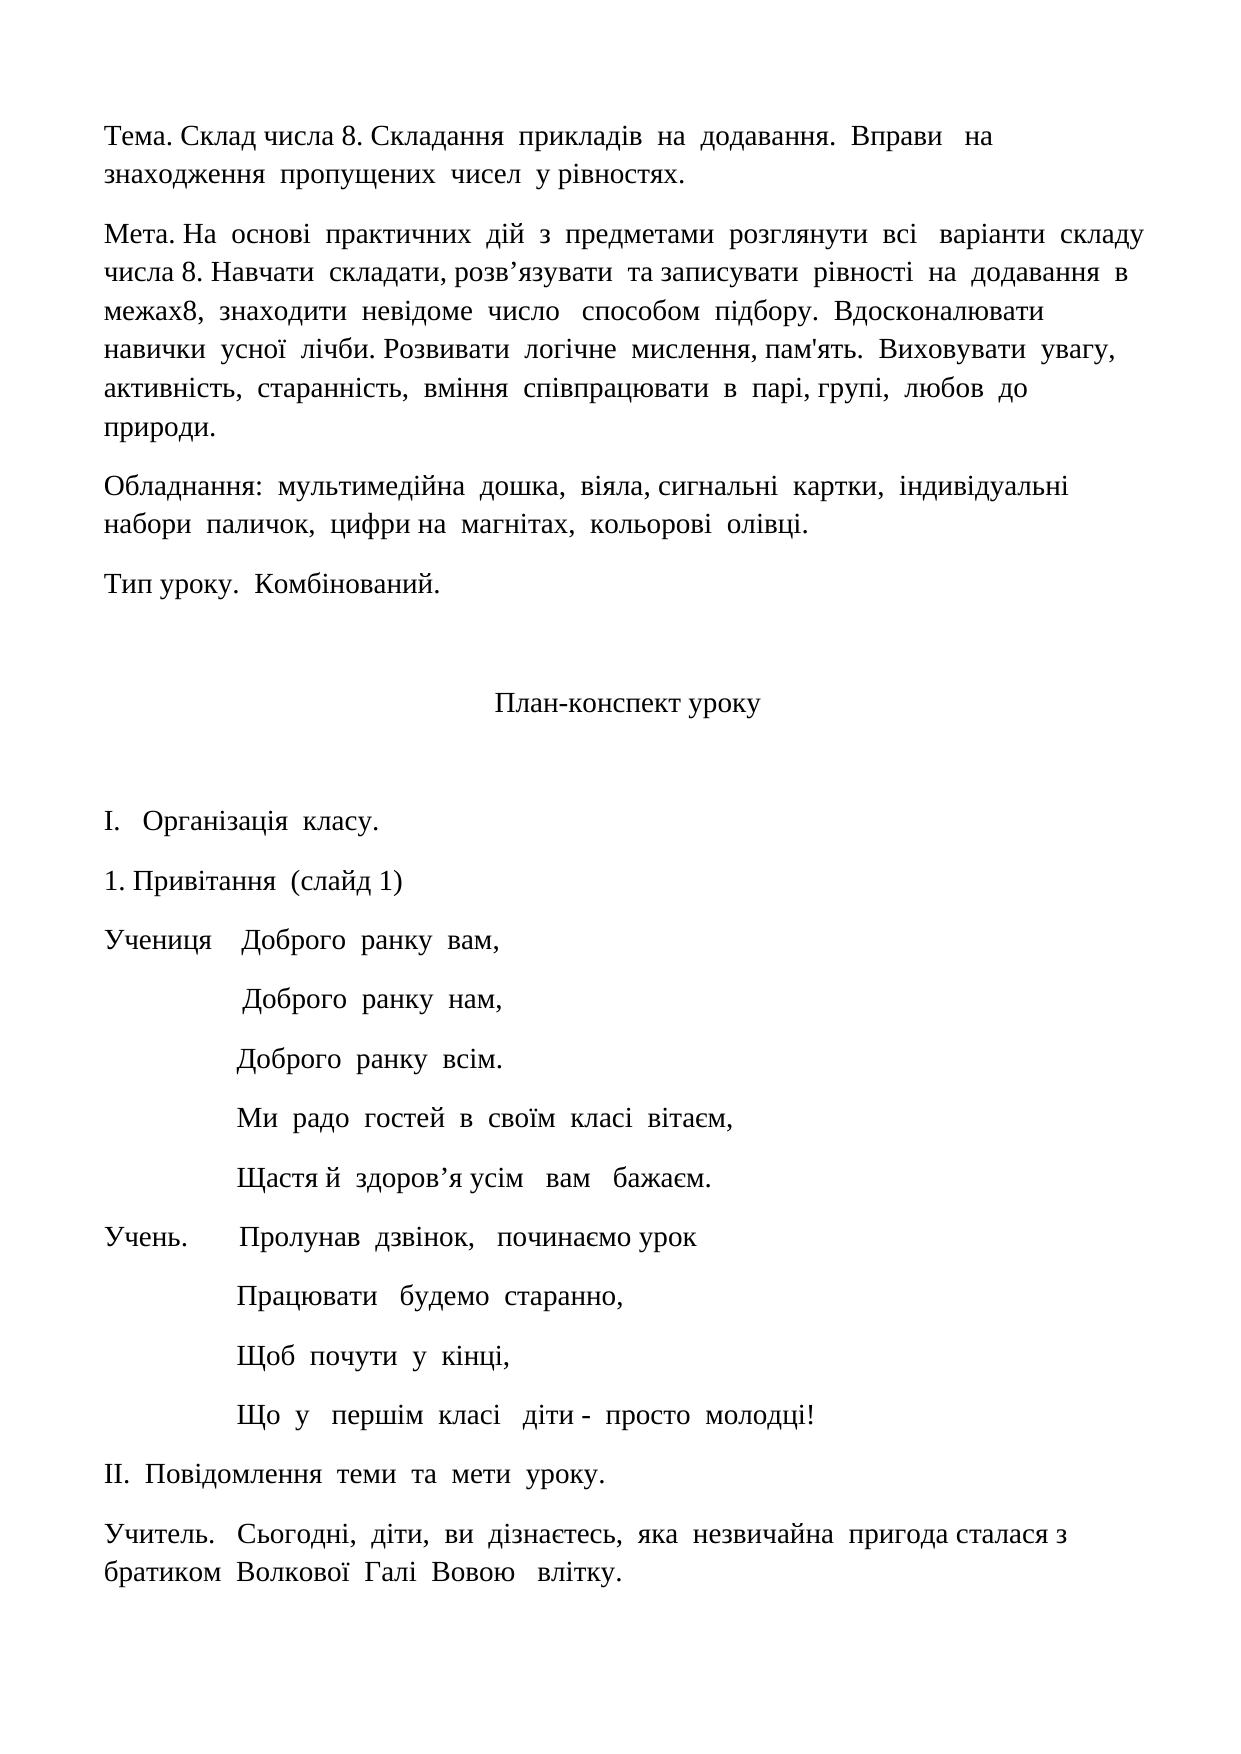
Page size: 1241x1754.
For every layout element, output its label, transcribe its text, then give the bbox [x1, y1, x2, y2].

text Мета. На основі практичних дій з предметами розглянути всі варіанти складу числа 8. Навчати складати, розв’язувати та записувати рівності на додавання в межах8, знаходити невідоме число способом підбору. Вдосконалювати навички усної лічби. Розвивати логічне мислення, пам'ять. Виховувати увагу, активність, старанність, вміння співпрацювати в парі, групі, любов до природи. [103, 216, 1152, 442]
text Щоб почути у кінці, [236, 1338, 1152, 1371]
text План-конспект уроку [103, 685, 1152, 718]
text Обладнання: мультимедійна дошка, віяла, сигнальні картки, індивідуальні набори паличок, цифри на магнітах, кольорові олівці. [103, 468, 1152, 540]
text Учень. Пролунав дзвінок, починаємо урок [103, 1219, 1152, 1253]
text Що у першім класі діти - просто молодці! [236, 1397, 1152, 1431]
text Тип уроку. Комбінований. [103, 566, 1152, 599]
text Щастя й здоров’я усім вам бажаєм. [236, 1160, 1152, 1193]
text Тема. Склад числа 8. Складання прикладів на додавання. Вправи на знаходження пропущених чисел у рівностях. [103, 118, 1152, 190]
text 1. Привітання (слайд 1) [103, 863, 1152, 896]
text ІІ. Повідомлення теми та мети уроку. [103, 1457, 1152, 1490]
text Ми радо гостей в своїм класі вітаєм, [236, 1100, 1152, 1134]
text І. Організація класу. [103, 803, 1152, 837]
text Доброго ранку всім. [236, 1041, 1152, 1074]
text Доброго ранку нам, [103, 982, 1152, 1015]
text Працювати будемо старанно, [236, 1278, 1152, 1312]
text Учениця Доброго ранку вам, [103, 922, 1152, 956]
text Учитель. Сьогодні, діти, ви дізнаєтесь, яка незвичайна пригода сталася з братиком Волкової Галі Вовою влітку. [103, 1516, 1152, 1588]
